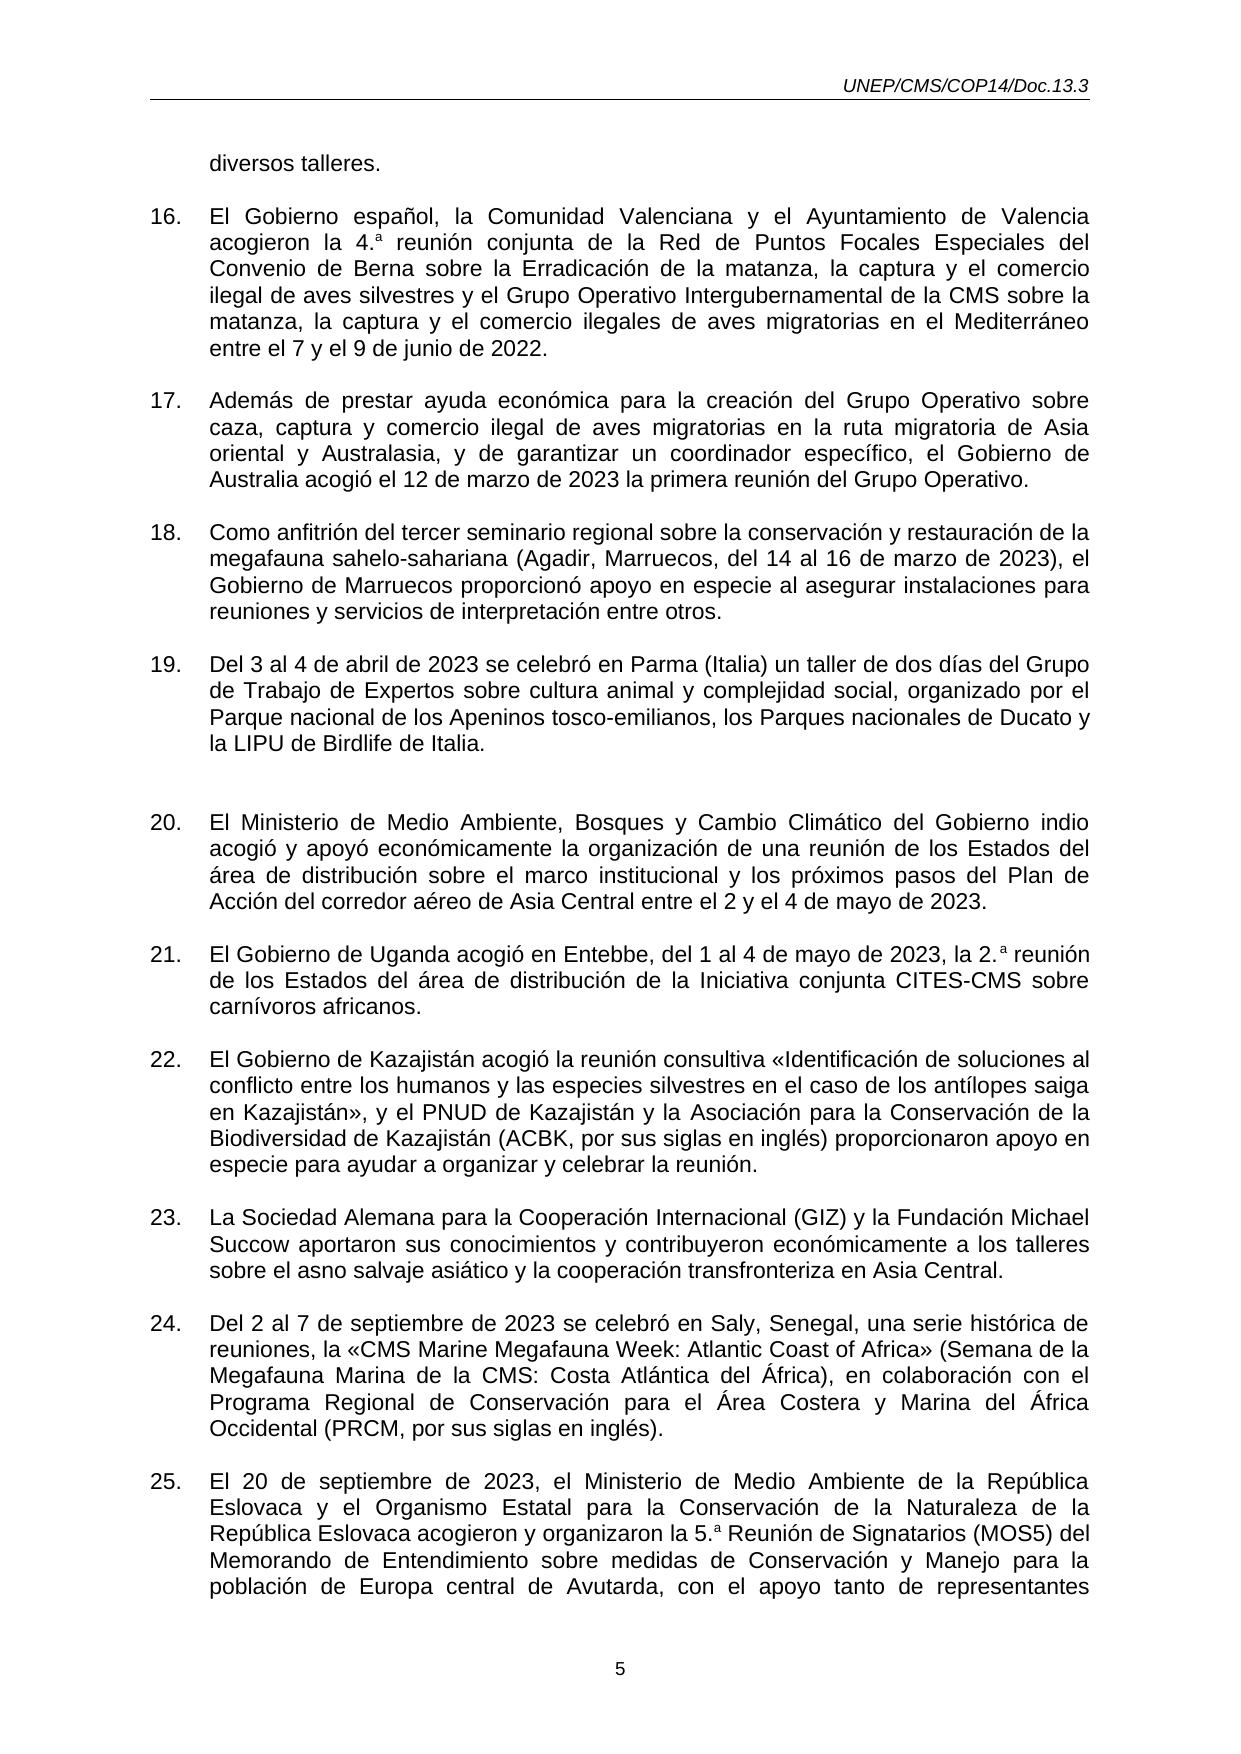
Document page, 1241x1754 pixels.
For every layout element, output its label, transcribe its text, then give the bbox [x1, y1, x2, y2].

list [150, 150, 1090, 176]
list Del 3 al 4 de abril de 2023 se celebró en Parma (Italia) un taller de dos días del Grupo de Trabajo de Expertos sobre cultura animal y complejidad social, organizado por el Parque nacional de los Apeninos tosco-emilianos, los Parques nacionales de Ducato y la LIPU de Birdlife de Italia. [150, 651, 1090, 756]
list Del 2 al 7 de septiembre de 2023 se celebró en Saly, Senegal, una serie histórica de reuniones, la «CMS Marine Megafauna Week: Atlantic Coast of Africa» (Semana de la Megafauna Marina de la CMS: Costa Atlántica del África), en colaboración con el Programa Regional de Conservación para el Área Costera y Marina del África Occidental (PRCM, por sus siglas en inglés). [150, 1309, 1090, 1441]
list La Sociedad Alemana para la Cooperación Internacional (GIZ) y la Fundación Michael Succow aportaron sus conocimientos y contribuyeron económicamente a los talleres sobre el asno salvaje asiático y la cooperación transfronteriza en Asia Central. [150, 1204, 1090, 1283]
list El Ministerio de Medio Ambiente, Bosques y Cambio Climático del Gobierno indio acogió y apoyó económicamente la organización de una reunión de los Estados del área de distribución sobre el marco institucional y los próximos pasos del Plan de Acción del corredor aéreo de Asia Central entre el 2 y el 4 de mayo de 2023. [150, 809, 1090, 914]
list El Gobierno de Uganda acogió en Entebbe, del 1 al 4 de mayo de 2023, la 2.a reunión de los Estados del área de distribución de la Iniciativa conjunta CITES-CMS sobre carnívoros africanos. [150, 941, 1090, 1020]
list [150, 1468, 1090, 1599]
list Como anfitrión del tercer seminario regional sobre la conservación y restauración de la megafauna sahelo-sahariana (Agadir, Marruecos, del 14 al 16 de marzo de 2023), el Gobierno de Marruecos proporcionó apoyo en especie al asegurar instalaciones para reuniones y servicios de interpretación entre otros. [150, 519, 1090, 624]
list El Gobierno español, la Comunidad Valenciana y el Ayuntamiento de Valencia acogieron la 4.a reunión conjunta de la Red de Puntos Focales Especiales del Convenio de Berna sobre la Erradicación de la matanza, la captura y el comercio ilegal de aves silvestres y el Grupo Operativo Intergubernamental de la CMS sobre la matanza, la captura y el comercio ilegales de aves migratorias en el Mediterráneo entre el 7 y el 9 de junio de 2022. [150, 203, 1090, 361]
list Además de prestar ayuda económica para la creación del Grupo Operativo sobre caza, captura y comercio ilegal de aves migratorias en la ruta migratoria de Asia oriental y Australasia, y de garantizar un coordinador específico, el Gobierno de Australia acogió el 12 de marzo de 2023 la primera reunión del Grupo Operativo. [150, 387, 1090, 493]
list El Gobierno de Kazajistán acogió la reunión consultiva «Identificación de soluciones al conflicto entre los humanos y las especies silvestres en el caso de los antílopes saiga en Kazajistán», y el PNUD de Kazajistán y la Asociación para la Conservación de la Biodiversidad de Kazajistán (ACBK, por sus siglas en inglés) proporcionaron apoyo en especie para ayudar a organizar y celebrar la reunión. [150, 1046, 1090, 1178]
